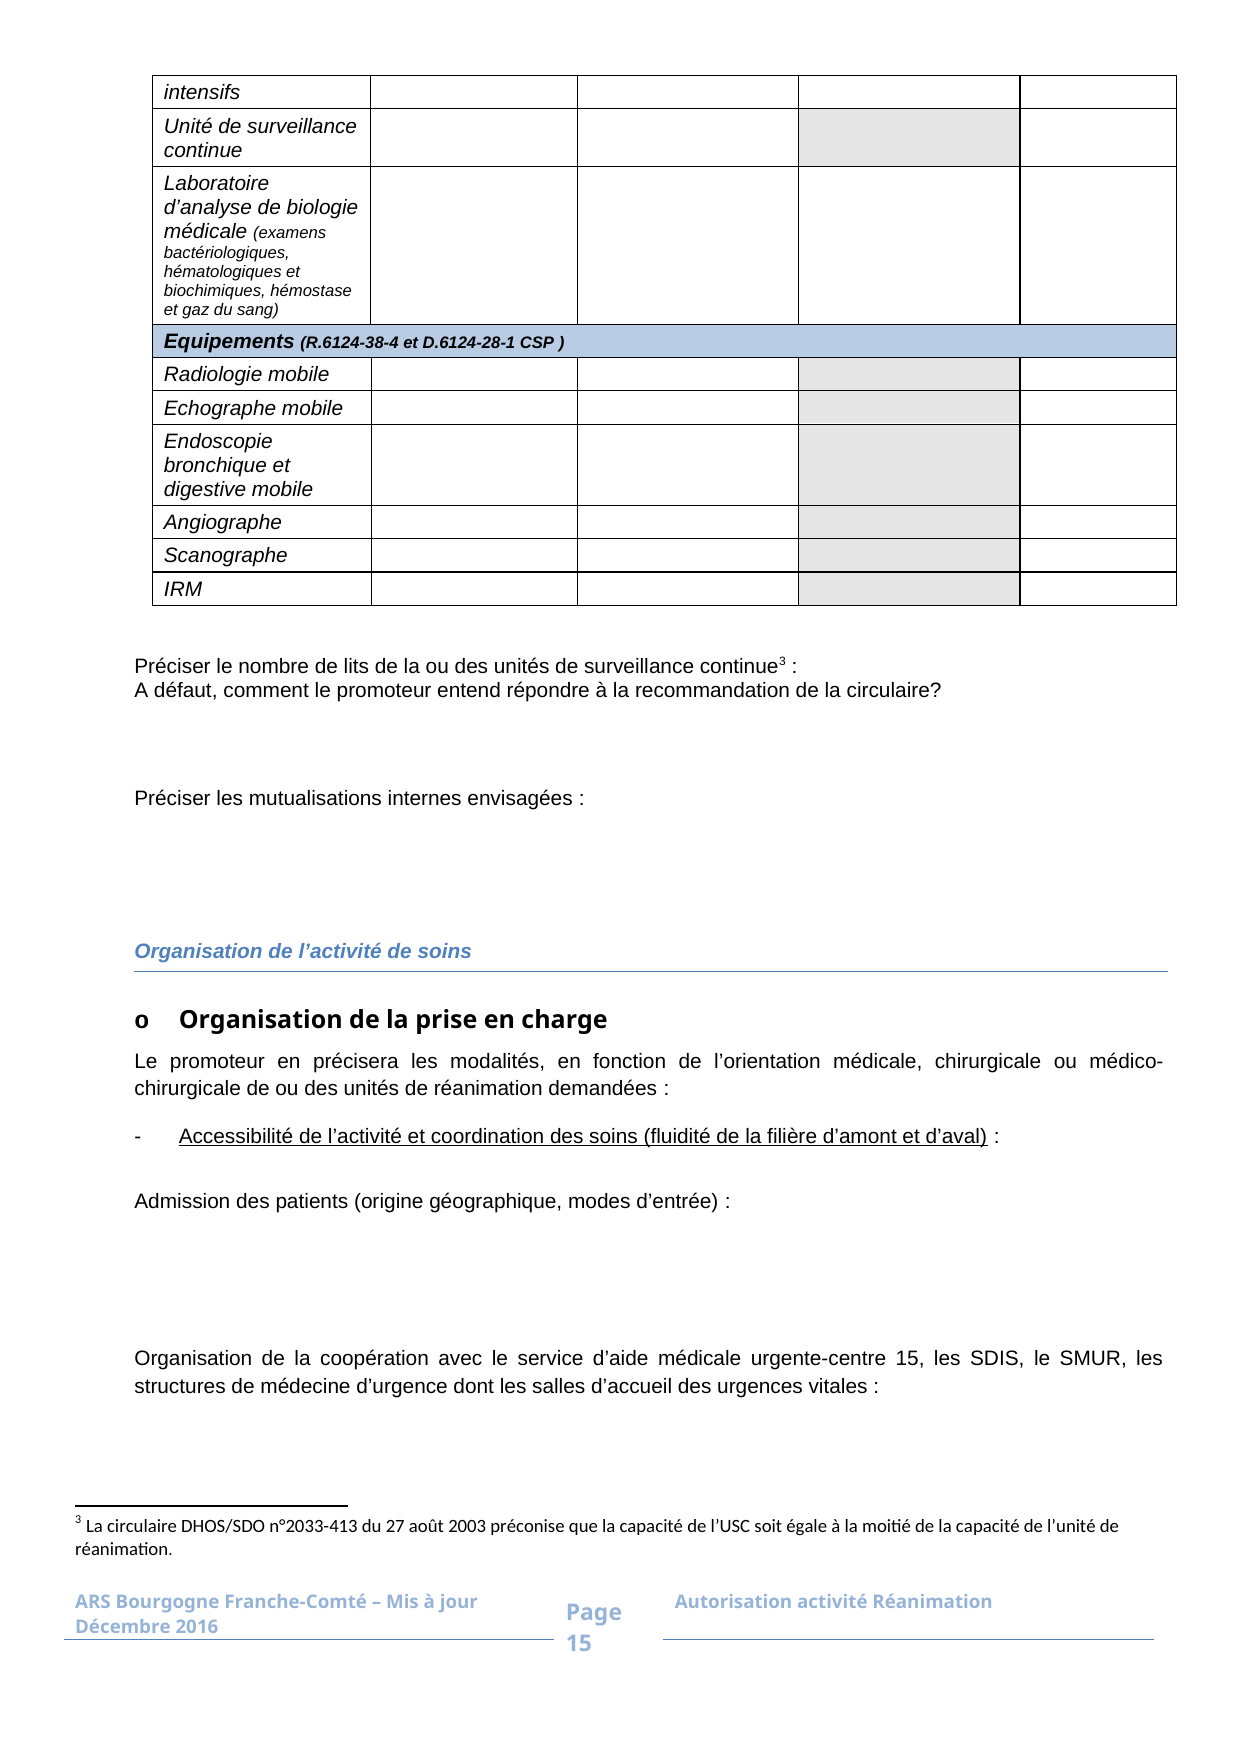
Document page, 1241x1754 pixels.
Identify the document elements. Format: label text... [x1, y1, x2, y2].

table_cell [371, 167, 577, 323]
table_cell [799, 358, 1019, 390]
table_cell [371, 76, 577, 108]
table_cell [1021, 76, 1176, 108]
list Organisation de la coopération avec le service d’aide médicale urgente-centre 15, les SDIS, le SMUR, les structures de médecine d’urgence dont les salles d’accueil des urgences vitales : [134, 1346, 1165, 1397]
table_cell [799, 167, 1019, 323]
text Organisation de l’activité de soins [134, 939, 1168, 971]
table_cell [799, 573, 1019, 605]
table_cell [153, 76, 370, 108]
table_cell [1021, 358, 1176, 390]
table_cell Scanographe [153, 539, 371, 571]
table_cell [799, 425, 1019, 505]
table_cell [799, 109, 1019, 166]
table_cell [372, 358, 577, 390]
table_cell Endoscopie bronchique et digestive mobile [153, 425, 371, 505]
table_cell [372, 506, 577, 538]
table_cell Unité de surveillance continue [153, 109, 370, 166]
table_cell [1021, 506, 1176, 538]
table_cell [578, 76, 798, 108]
table_cell Equipements (R.6124-38-4 et D.6124-28-1 CSP ) [153, 325, 1176, 357]
table_cell [1021, 109, 1176, 166]
table_cell Angiographe [153, 506, 371, 538]
table_cell Echographe mobile [153, 391, 371, 423]
table_cell IRM [153, 573, 371, 605]
table_cell [1021, 167, 1176, 323]
table_cell [578, 539, 798, 571]
table_cell [578, 358, 798, 390]
table_cell [1021, 391, 1176, 423]
table_cell [578, 391, 798, 423]
list Accessibilité de l’activité et coordination des soins (fluidité de la filière d’amont et d’aval) : [134, 1124, 1165, 1148]
table_cell [799, 539, 1019, 571]
table_cell [372, 391, 577, 423]
list Préciser le nombre de lits de la ou des unités de surveillance continue : [134, 654, 1138, 678]
table_cell [799, 76, 1019, 108]
text Le promoteur en précisera les modalités, en fonction de l’orientation médicale, chirurgicale ou médico-chirurgicale de ou des unités de réanimation demandées : [134, 1048, 1165, 1100]
table_cell [372, 425, 577, 505]
list A défaut, comment le promoteur entend répondre à la recommandation de la circulaire? [134, 678, 1138, 702]
table_cell [578, 109, 798, 166]
table_cell [1021, 425, 1176, 505]
table_cell [371, 109, 577, 166]
table_cell [1021, 539, 1176, 571]
table_cell [578, 506, 798, 538]
table_cell [578, 573, 798, 605]
table_cell [799, 506, 1019, 538]
table_cell [578, 425, 798, 505]
table_cell [1021, 573, 1176, 605]
list Préciser les mutualisations internes envisagées : [134, 786, 1165, 810]
table_cell Radiologie mobile [153, 358, 371, 390]
table_cell [372, 539, 577, 571]
table_cell [372, 573, 577, 605]
list Admission des patients (origine géographique, modes d’entrée) : [134, 1189, 1165, 1213]
table_cell [799, 391, 1019, 423]
list Organisation de la prise en charge [134, 1002, 1165, 1036]
table_cell [578, 167, 798, 323]
table_cell Laboratoire d’analyse de biologie médicale (examens bactériologiques, hématologiques et biochimiques, hémostase et gaz du sang) [153, 167, 370, 323]
